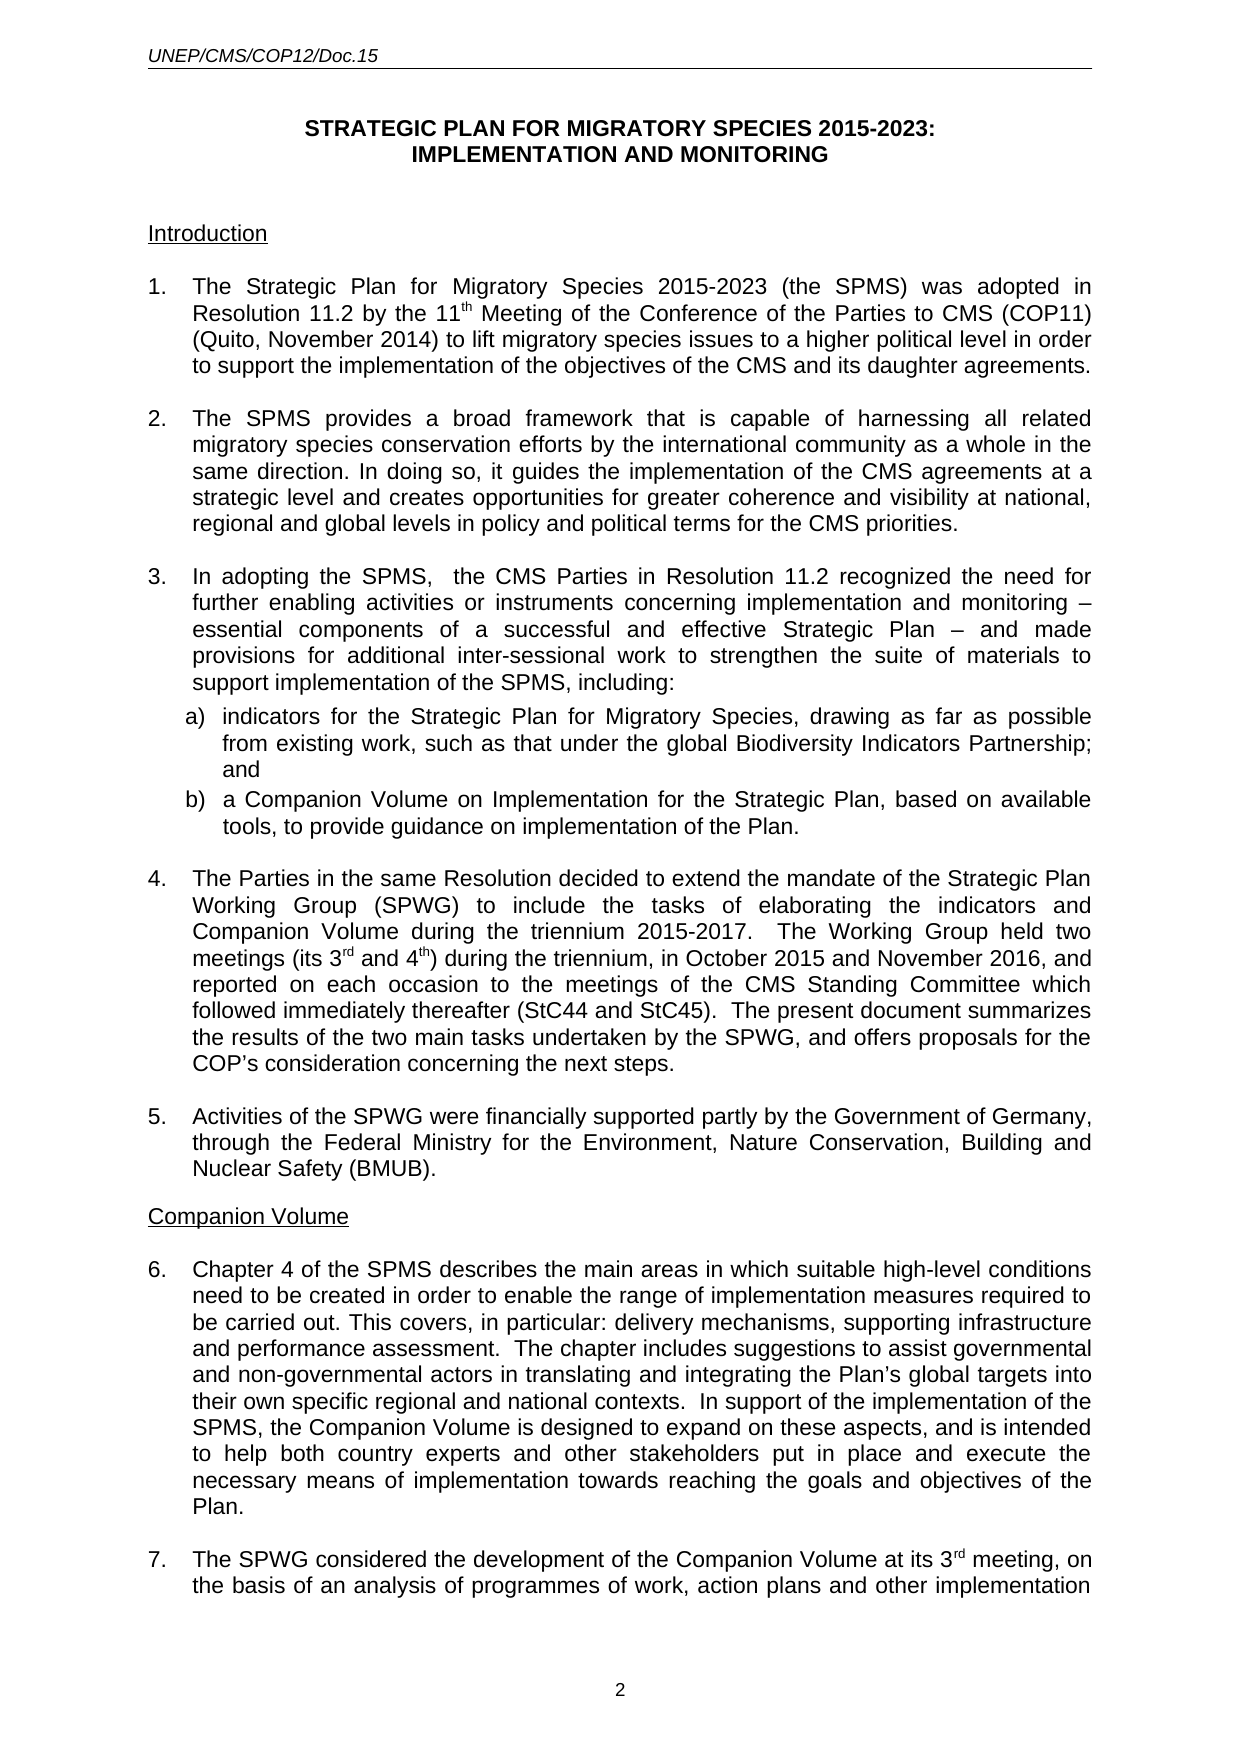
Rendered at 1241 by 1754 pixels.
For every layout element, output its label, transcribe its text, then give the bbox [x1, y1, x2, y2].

list Chapter 4 of the SPMS describes the main areas in which suitable high-level conditions need to be created in order to enable the range of implementation measures required to be carried out. This covers, in particular: delivery mechanisms, supporting infrastructure and performance assessment. The chapter includes suggestions to assist governmental and non-governmental actors in translating and integrating the Plan’s global targets into their own specific regional and national contexts. In support of the implementation of the SPMS, the Companion Volume is designed to expand on these aspects, and is intended to help both country experts and other stakeholders put in place and execute the necessary means of implementation towards reaching the goals and objectives of the Plan. [148, 1256, 1092, 1519]
text Companion Volume [148, 1203, 1092, 1229]
list The Strategic Plan for Migratory Species 2015-2023 (the SPMS) was adopted in Resolution 11.2 by the 11th Meeting of the Conference of the Parties to CMS (COP11) (Quito, November 2014) to lift migratory species issues to a higher political level in order to support the implementation of the objectives of the CMS and its daughter agreements. [148, 273, 1092, 378]
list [148, 1546, 1092, 1598]
list a) indicators for the Strategic Plan for Migratory Species, drawing as far as possible from existing work, such as that under the global Biodiversity Indicators Partnership; and [185, 703, 1092, 782]
list b) a Companion Volume on Implementation for the Strategic Plan, based on available tools, to provide guidance on implementation of the Plan. [185, 786, 1092, 839]
text IMPLEMENTATION AND MONITORING [148, 141, 1092, 168]
list The SPMS provides a broad framework that is capable of harnessing all related migratory species conservation efforts by the international community as a whole in the same direction. In doing so, it guides the implementation of the CMS agreements at a strategic level and creates opportunities for greater coherence and visibility at national, regional and global levels in policy and political terms for the CMS priorities. [148, 405, 1092, 537]
list The Parties in the same Resolution decided to extend the mandate of the Strategic Plan Working Group (SPWG) to include the tasks of elaborating the indicators and Companion Volume during the triennium 2015-2017. The Working Group held two meetings (its 3rd and 4th) during the triennium, in October 2015 and November 2016, and reported on each occasion to the meetings of the CMS Standing Committee which followed immediately thereafter (StC44 and StC45). The present document summarizes the results of the two main tasks undertaken by the SPWG, and offers proposals for the COP’s consideration concerning the next steps. [148, 865, 1092, 1076]
text Introduction [148, 220, 1092, 247]
text STRATEGIC PLAN FOR MIGRATORY SPECIES 2015-2023: [148, 115, 1092, 141]
list In adopting the SPMS, the CMS Parties in Resolution 11.2 recognized the need for further enabling activities or instruments concerning implementation and monitoring – essential components of a successful and effective Strategic Plan – and made provisions for additional inter-sessional work to strengthen the suite of materials to support implementation of the SPMS, including: [148, 563, 1092, 695]
list Activities of the SPWG were financially supported partly by the Government of Germany, through the Federal Ministry for the Environment, Nature Conservation, Building and Nuclear Safety (BMUB). [148, 1103, 1092, 1182]
